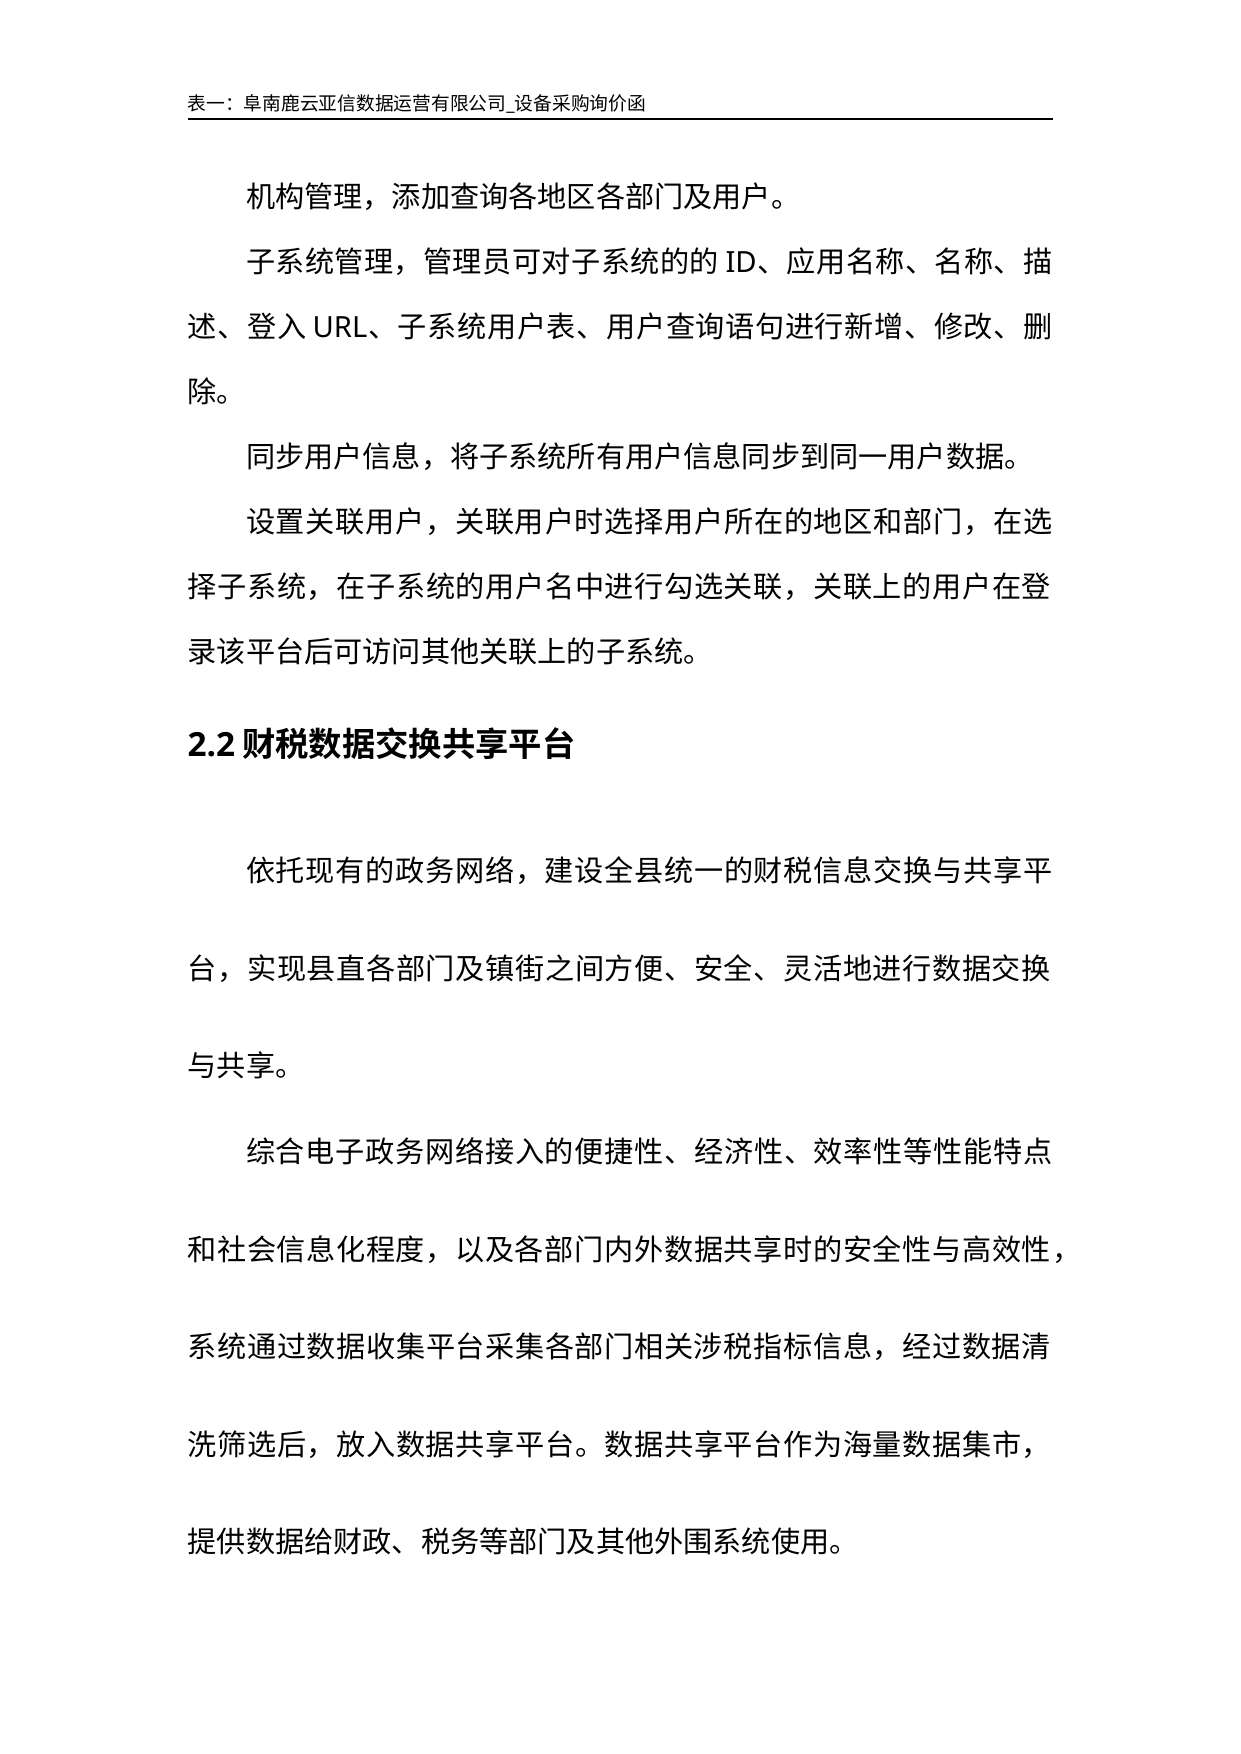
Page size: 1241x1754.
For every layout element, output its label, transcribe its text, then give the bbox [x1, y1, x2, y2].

text 综合电子政务网络接入的便捷性、经济性、效率性等性能特点和社会信息化程度，以及各部门内外数据共享时的安全性与高效性，系统通过数据收集平台采集各部门相关涉税指标信息，经过数据清洗筛选后，放入数据共享平台。数据共享平台作为海量数据集市，提供数据给财政、税务等部门及其他外围系统使用。 [187, 1118, 1053, 1573]
text 机构管理，添加查询各地区各部门及用户。 [187, 162, 1053, 227]
text 设置关联用户，关联用户时选择用户所在的地区和部门，在选择子系统，在子系统的用户名中进行勾选关联，关联上的用户在登录该平台后可访问其他关联上的子系统。 [187, 487, 1053, 682]
text 依托现有的政务网络，建设全县统一的财税信息交换与共享平台，实现县直各部门及镇街之间方便、安全、灵活地进行数据交换与共享。 [187, 836, 1053, 1096]
subtitle 2.2财税数据交换共享平台 [187, 709, 1053, 774]
text 子系统管理，管理员可对子系统的的ID、应用名称、名称、描述、登入URL、子系统用户表、用户查询语句进行新增、修改、删除。 [187, 227, 1053, 422]
text 同步用户信息，将子系统所有用户信息同步到同一用户数据。 [187, 422, 1053, 487]
